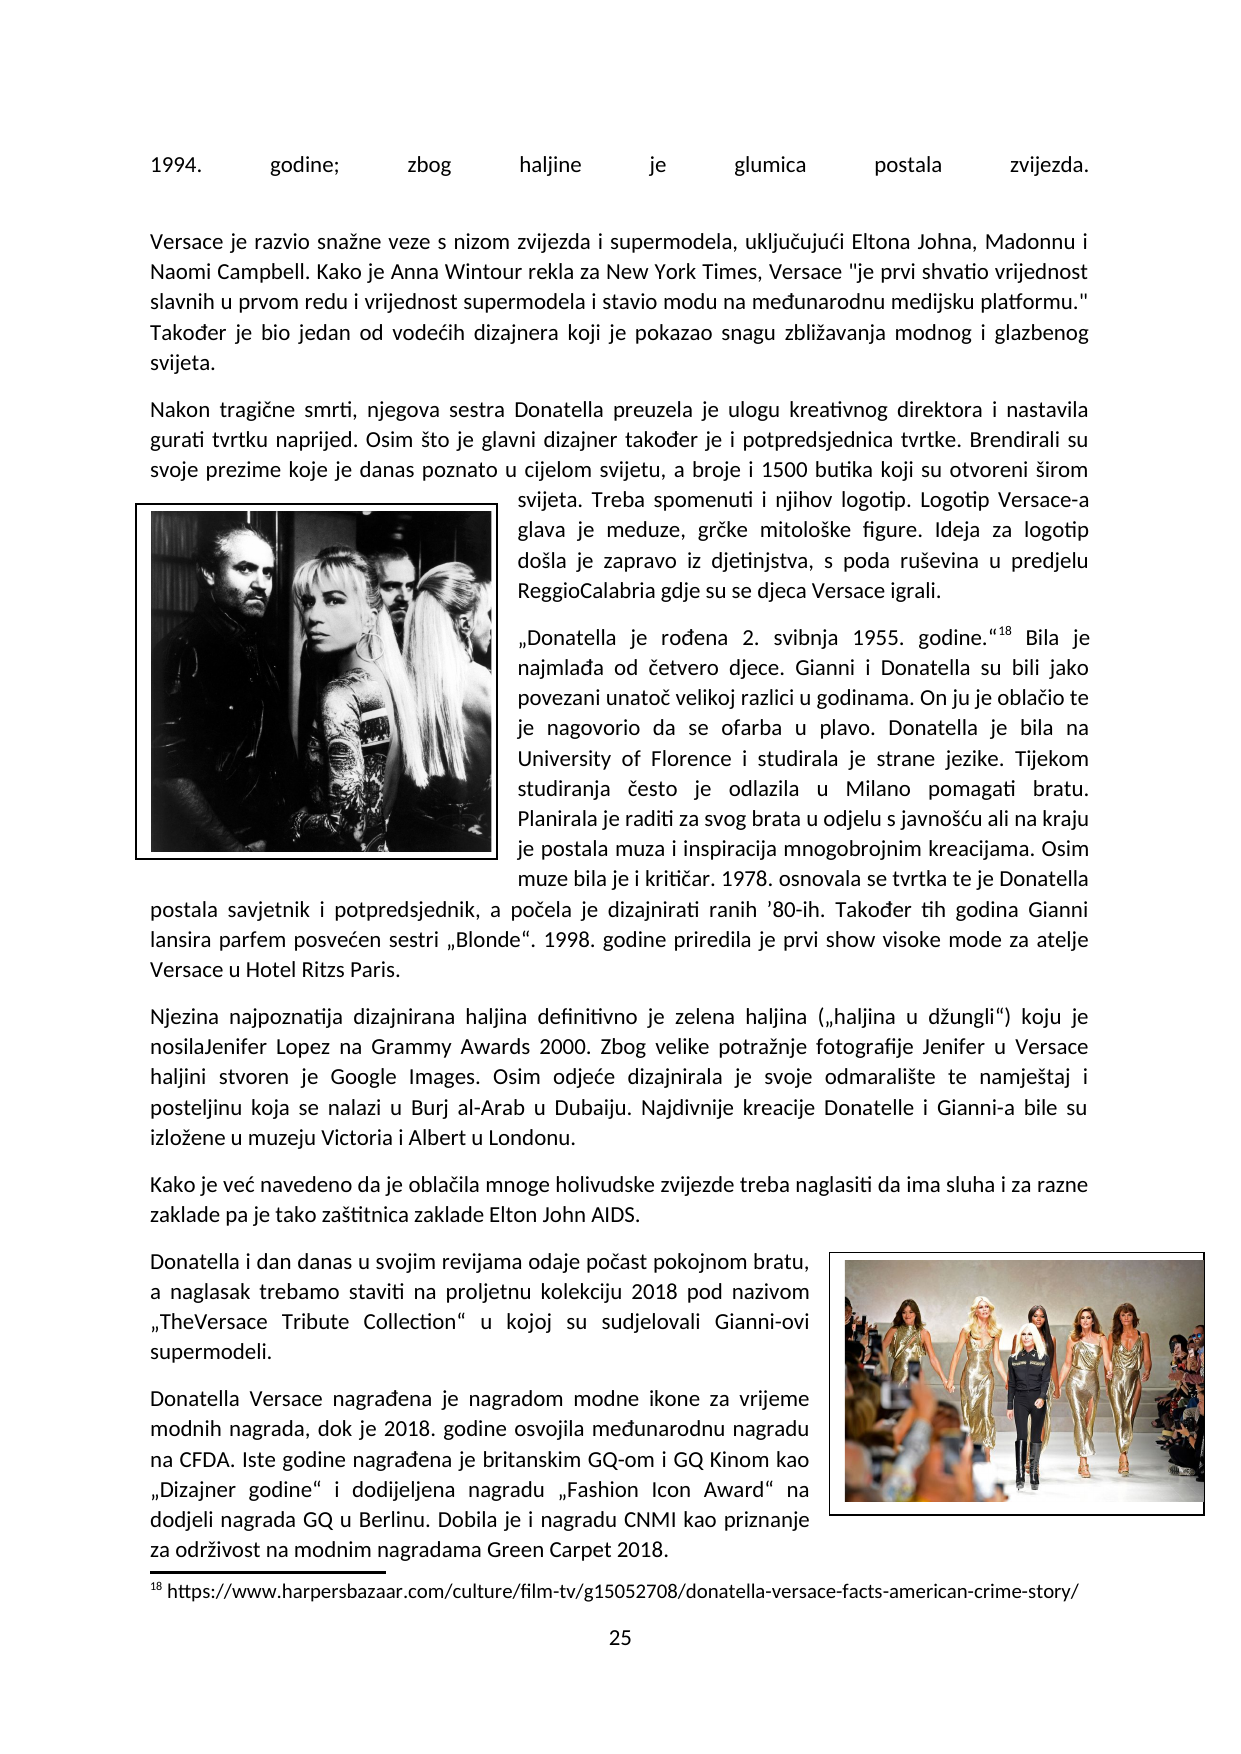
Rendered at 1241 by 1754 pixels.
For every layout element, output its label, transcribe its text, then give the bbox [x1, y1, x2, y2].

text Donatella i dan danas u svojim revijama odaje počast pokojnom bratu, a naglasak trebamo staviti na proljetnu kolekciju 2018 pod nazivom „TheVersace Tribute Collection“ u kojoj su sudjelovali Gianni-ovi supermodeli. [150, 1247, 1090, 1366]
text Versace je razvio snažne veze s nizom zvijezda i supermodela, uključujući Eltona Johna, Madonnu i Naomi Campbell. Kako je Anna Wintour rekla za New York Times, Versace "je prvi shvatio vrijednost slavnih u prvom redu i vrijednost supermodela i stavio modu na međunarodnu medijsku platformu." Također je bio jedan od vodećih dizajnera koji je pokazao snagu zbližavanja modnog i glazbenog svijeta. [150, 227, 1090, 376]
text Nakon tragične smrti, njegova sestra Donatella preuzela je ulogu kreativnog direktora i nastavila gurati tvrtku naprijed. Osim što je glavni dizajner također je i potpredsjednica tvrtke. Brendirali su svoje prezime koje je danas poznato u cijelom svijetu, a broje i 1500 butika koji su otvoreni širom svijeta. Treba spomenuti i njihov logotip. Logotip Versace-a glava je meduze, grčke mitološke figure. Ideja za logotip došla je zapravo iz djetinjstva, s poda ruševina u predjelu ReggioCalabria gdje su se djeca Versace igrali. [150, 395, 1090, 604]
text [150, 150, 1090, 208]
text Donatella Versace nagrađena je nagradom modne ikone za vrijeme modnih nagrada, dok je 2018. godine osvojila međunarodnu nagradu na CFDA. Iste godine nagrađena je britanskim GQ-om i GQ Kinom kao „Dizajner godine“ i dodijeljena nagradu „Fashion Icon Award“ na dodjeli nagrada GQ u Berlinu. Dobila je i nagradu CNMI kao priznanje za održivost na modnim nagradama Green Carpet 2018. [150, 1384, 1090, 1563]
text „Donatella je rođena 2. svibnja 1955. godine.“ Bila je najmlađa od četvero djece. Gianni i Donatella su bili jako povezani unatoč velikoj razlici u godinama. On ju je oblačio te je nagovorio da se ofarba u plavo. Donatella je bila na University of Florence i studirala je strane jezike. Tijekom studiranja često je odlazila u Milano pomagati bratu. Planirala je raditi za svog brata u odjelu s javnošću ali na kraju je postala muza i inspiracija mnogobrojnim kreacijama. Osim muze bila je i kritičar. 1978. osnovala se tvrtka te je Donatella postala savjetnik i potpredsjednik, a počela je dizajnirati ranih ’80-ih. Također tih godina Gianni lansira parfem posvećen sestri „Blonde“. 1998. godine priredila je prvi show visoke mode za atelje Versace u Hotel Ritzs Paris. [150, 623, 1090, 983]
text Kako je već navedeno da je oblačila mnoge holivudske zvijezde treba naglasiti da ima sluha i za razne zaklade pa je tako zaštitnica zaklade Elton John AIDS. [150, 1170, 1090, 1228]
picture [151, 511, 492, 852]
text Njezina najpoznatija dizajnirana haljina definitivno je zelena haljina („haljina u džungli“) koju je nosilaJenifer Lopez na Grammy Awards 2000. Zbog velike potražnje fotografije Jenifer u Versace haljini stvoren je Google Images. Osim odjeće dizajnirala je svoje odmaralište te namještaj i posteljinu koja se nalazi u Burj al-Arab u Dubaiju. Najdivnije kreacije Donatelle i Gianni-a bile su izložene u muzeju Victoria i Albert u Londonu. [150, 1002, 1090, 1151]
picture [844, 1260, 1204, 1502]
